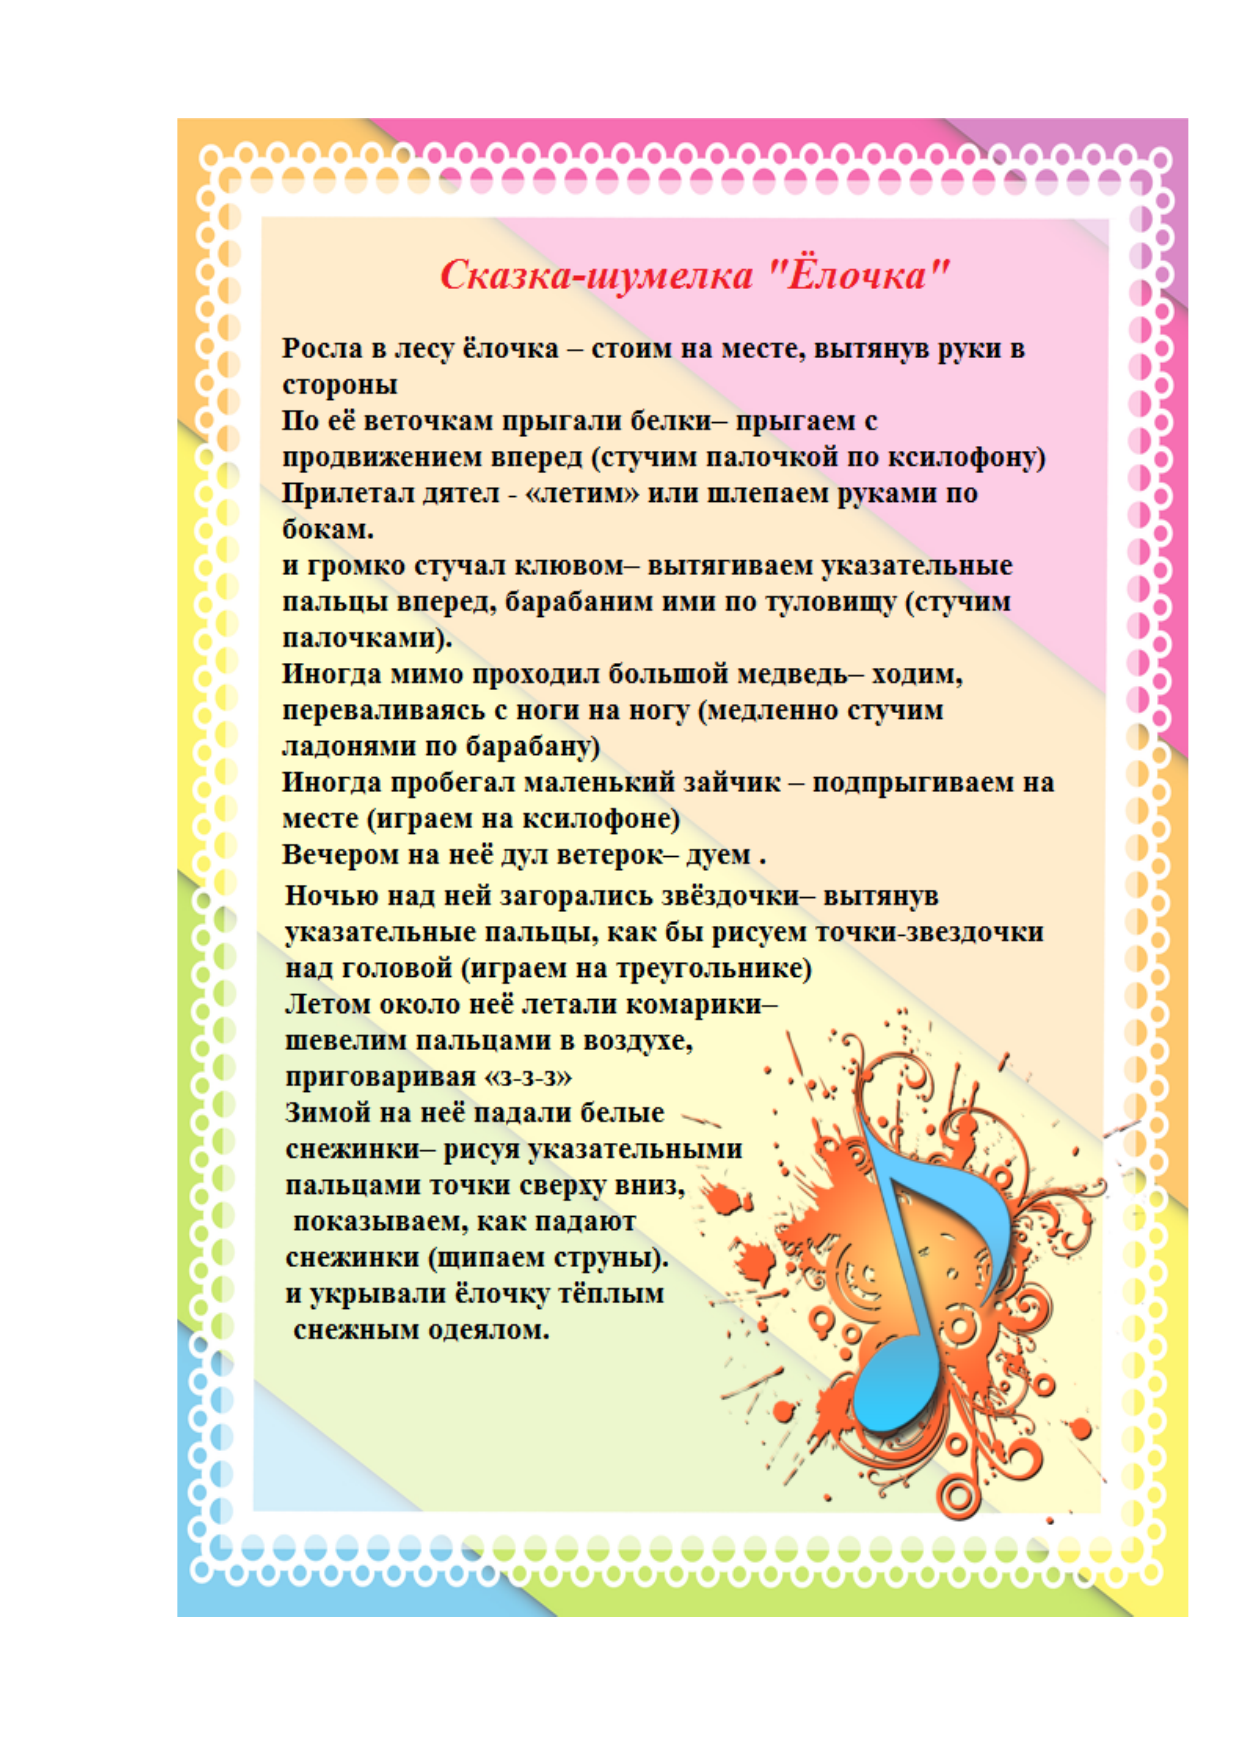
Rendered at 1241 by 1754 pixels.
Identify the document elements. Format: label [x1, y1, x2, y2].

picture [177, 118, 1189, 1617]
